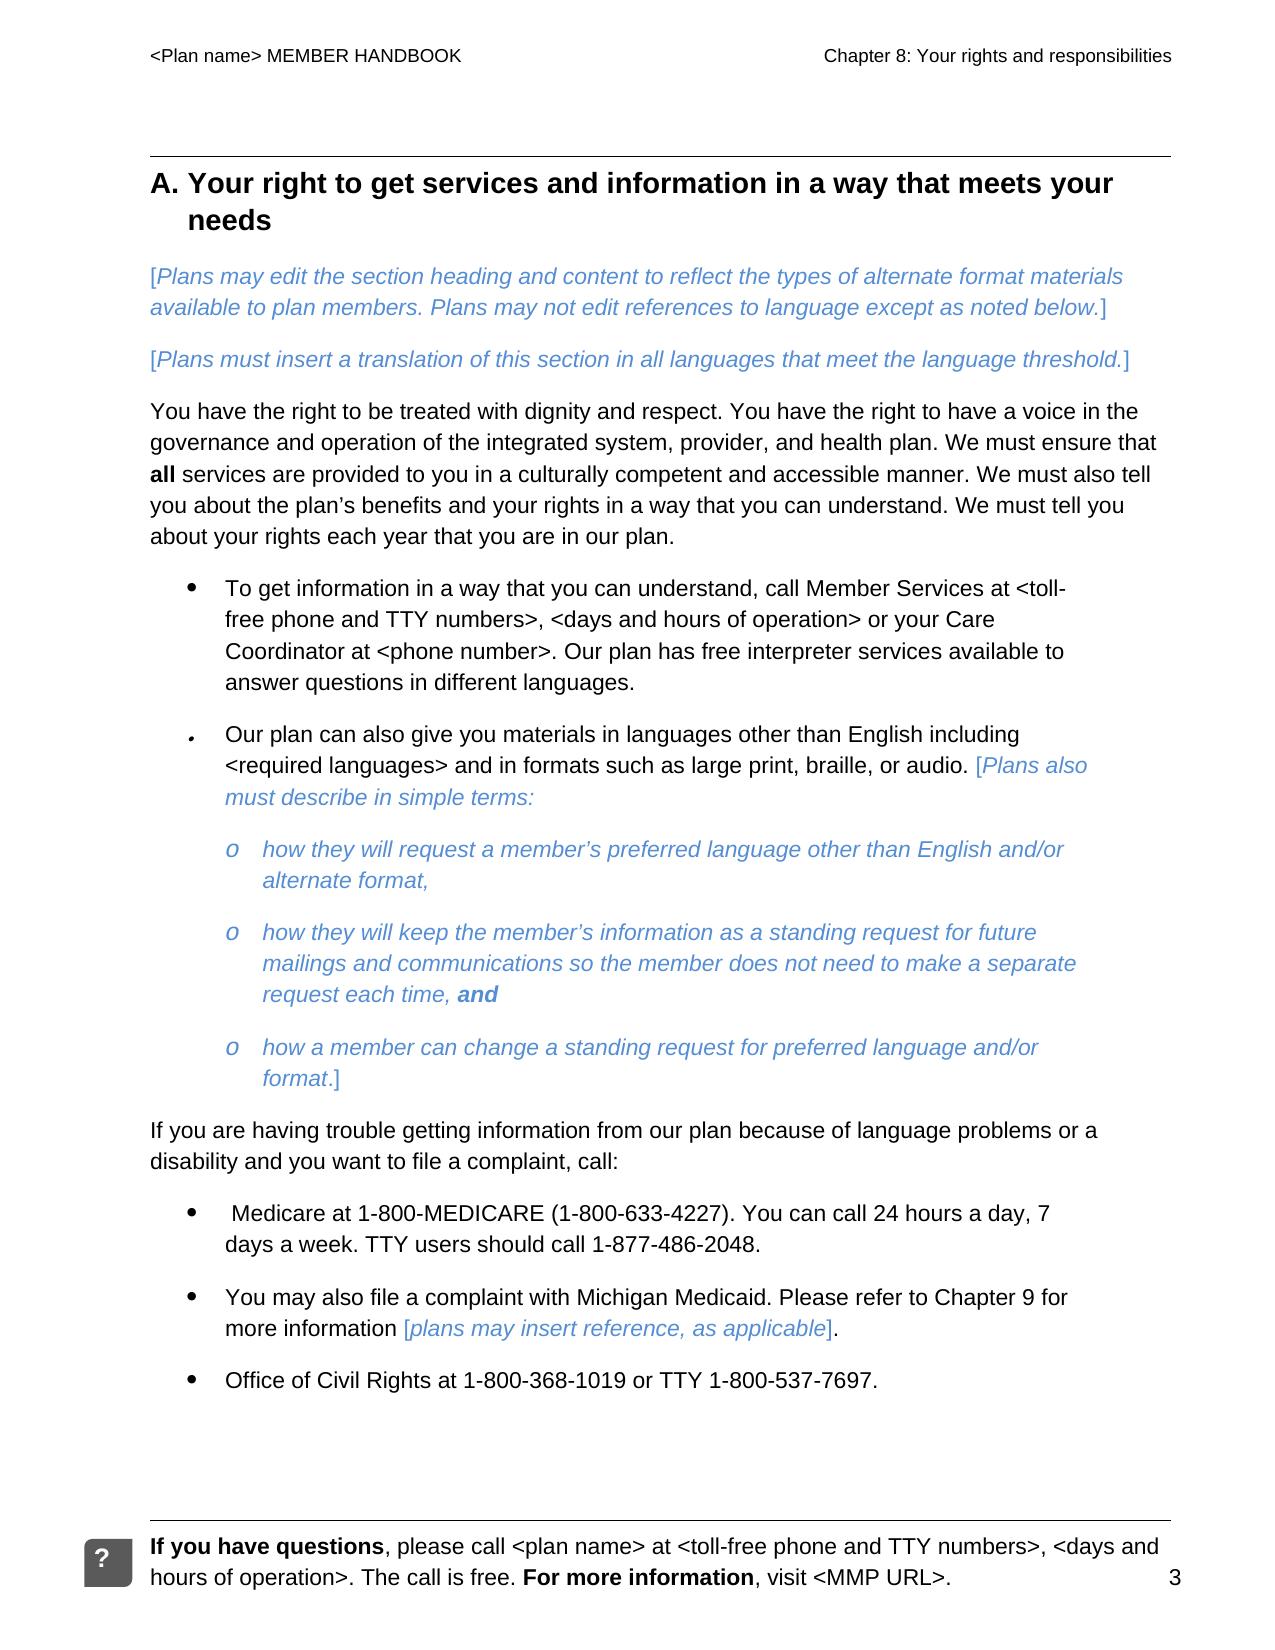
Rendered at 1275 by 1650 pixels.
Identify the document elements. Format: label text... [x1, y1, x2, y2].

text To get information in a way that you can understand, call Member Services at <toll-free phone and TTY numbers>, <days and hours of operation> or your Care Coordinator at <phone number>. Our plan has free interpreter services available to answer questions in different languages. [187, 572, 1096, 697]
list how they will keep the member’s information as a standing request for future mailings and communications so the member does not need to make a separate request each time, and [225, 915, 1096, 1009]
list If you are having trouble getting information from our plan because of language problems or a disability and you want to file a complaint, call: [150, 1113, 1171, 1176]
text You have the right to be treated with dignity and respect. You have the right to have a voice in the governance and operation of the integrated system, provider, and health plan. We must ensure that all services are provided to you in a culturally competent and accessible manner. We must also tell you about the plan’s benefits and your rights in a way that you can understand. We must tell you about your rights each year that you are in our plan. [150, 394, 1171, 551]
subtitle Your right to get services and information in a way that meets your needs [150, 157, 1171, 238]
list how a member can change a standing request for preferred language and/or format.] [225, 1030, 1096, 1092]
text Medicare at 1-800-MEDICARE (1-800-633-4227). You can call 24 hours a day, 7 days a week. TTY users should call 1-877-486-2048. [187, 1197, 1096, 1259]
list how they will request a member’s preferred language other than English and/or alternate format, [225, 832, 1096, 894]
text [Plans may edit the section heading and content to reflect the types of alternate format materials available to plan members. Plans may not edit references to language except as noted below.] [150, 259, 1171, 322]
text Office of Civil Rights at 1-800-368-1019 or TTY 1-800-537-7697. [187, 1363, 1096, 1394]
text [Plans must insert a translation of this section in all languages that meet the language threshold.] [150, 342, 1171, 374]
list Our plan can also give you materials in languages other than English including <required languages> and in formats such as large print, braille, or audio. [Plans also must describe in simple terms: [187, 717, 1096, 811]
text You may also file a complaint with Michigan Medicaid. Please refer to Chapter 9 for more information [plans may insert reference, as applicable]. [187, 1280, 1096, 1342]
